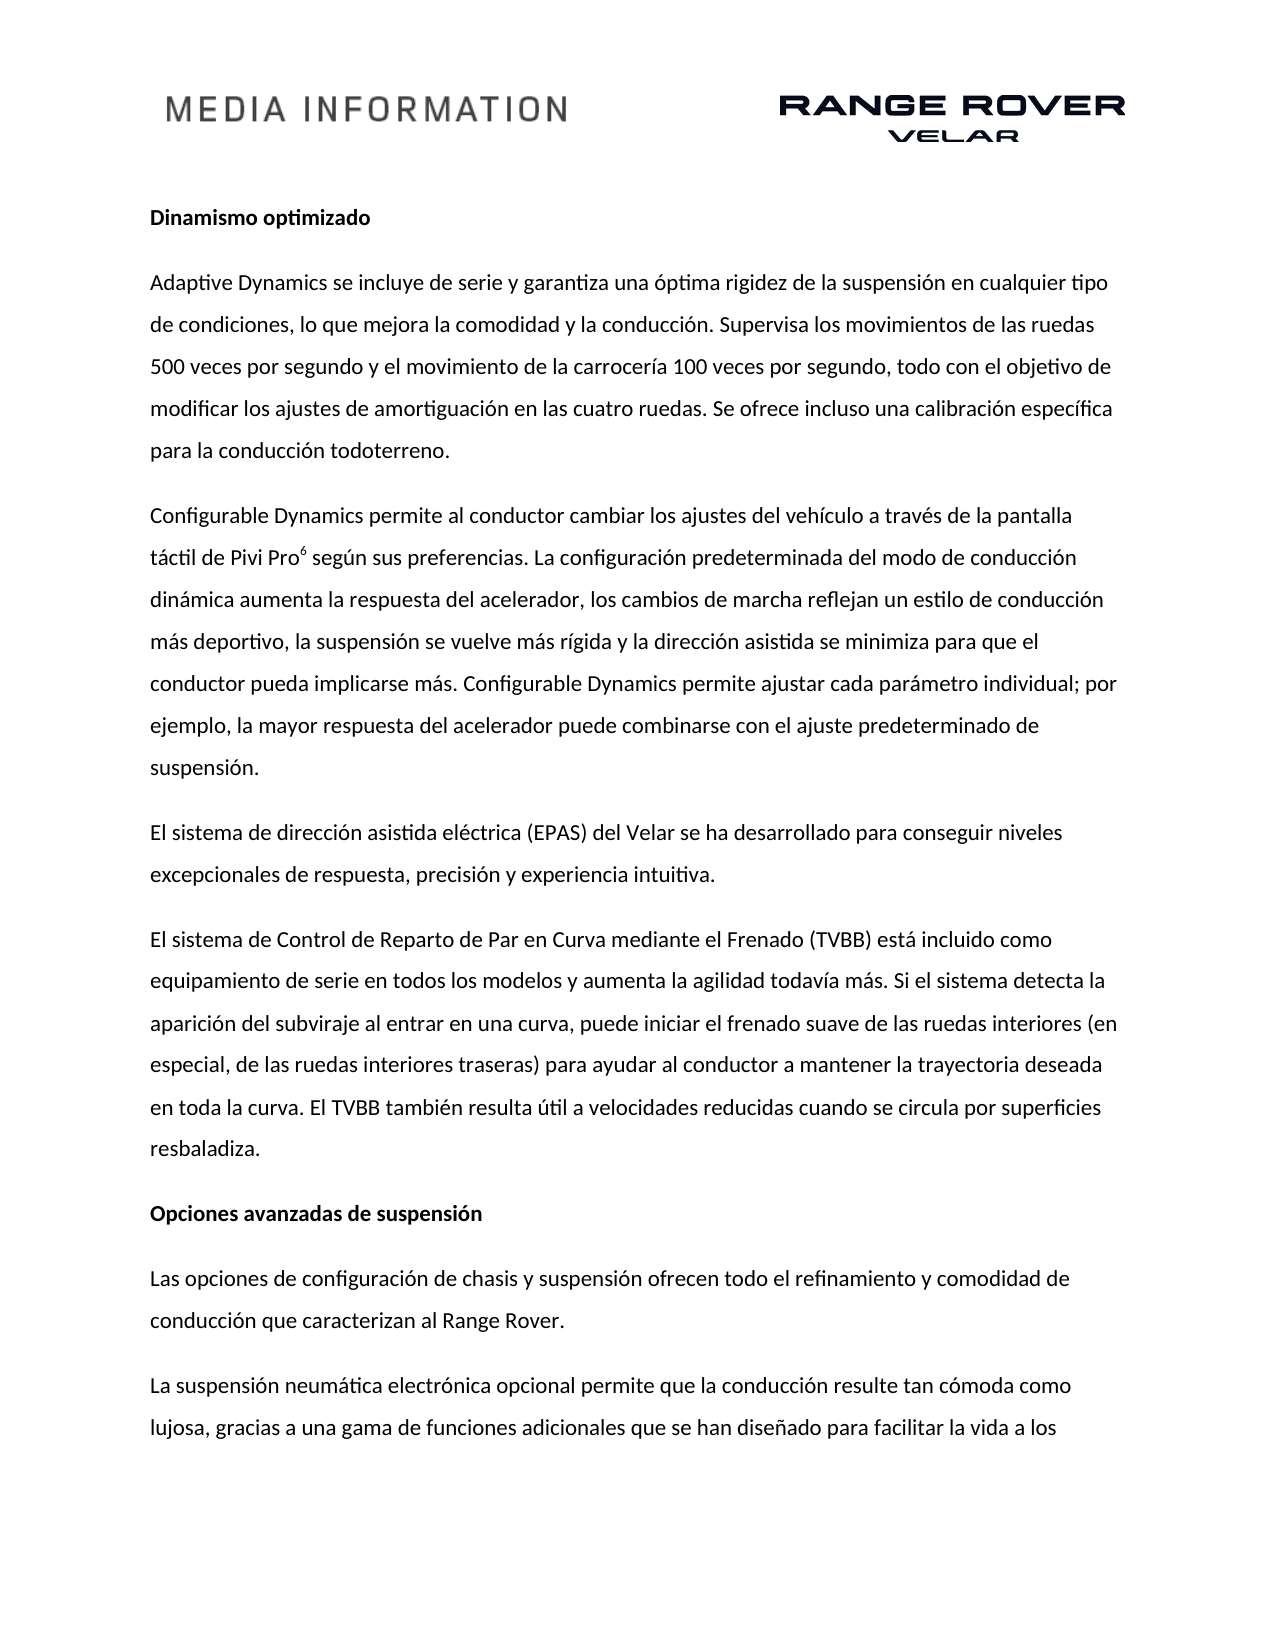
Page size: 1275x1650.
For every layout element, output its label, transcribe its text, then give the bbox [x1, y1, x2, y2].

text Opciones avanzadas de suspensión [150, 1199, 1125, 1227]
text El sistema de Control de Reparto de Par en Curva mediante el Frenado (TVBB) está incluido como equipamiento de serie en todos los modelos y aumenta la agilidad todavía más. Si el sistema detecta la aparición del subviraje al entrar en una curva, puede iniciar el frenado suave de las ruedas interiores (en especial, de las ruedas interiores traseras) para ayudar al conductor a mantener la trayectoria deseada en toda la curva. El TVBB también resulta útil a velocidades reducidas cuando se circula por superficies resbaladiza. [150, 925, 1125, 1163]
picture [780, 95, 1125, 142]
text Las opciones de configuración de chasis y suspensión ofrecen todo el refinamiento y comodidad de conducción que caracterizan al Range Rover. [150, 1264, 1125, 1334]
picture [150, 75, 588, 154]
text Dinamismo optimizado [150, 203, 1125, 231]
text El sistema de dirección asistida eléctrica (EPAS) del Velar se ha desarrollado para conseguir niveles excepcionales de respuesta, precisión y experiencia intuitiva. [150, 818, 1125, 888]
text Configurable Dynamics permite al conductor cambiar los ajustes del vehículo a través de la pantalla táctil de Pivi Pro6 según sus preferencias. La configuración predeterminada del modo de conducción dinámica aumenta la respuesta del acelerador, los cambios de marcha reflejan un estilo de conducción más deportivo, la suspensión se vuelve más rígida y la dirección asistida se minimiza para que el conductor pueda implicarse más. Configurable Dynamics permite ajustar cada parámetro individual; por ejemplo, la mayor respuesta del acelerador puede combinarse con el ajuste predeterminado de suspensión. [150, 501, 1125, 781]
text Adaptive Dynamics se incluye de serie y garantiza una óptima rigidez de la suspensión en cualquier tipo de condiciones, lo que mejora la comodidad y la conducción. Supervisa los movimientos de las ruedas 500 veces por segundo y el movimiento de la carrocería 100 veces por segundo, todo con el objetivo de modificar los ajustes de amortiguación en las cuatro ruedas. Se ofrece incluso una calibración específica para la conducción todoterreno. [150, 268, 1125, 464]
